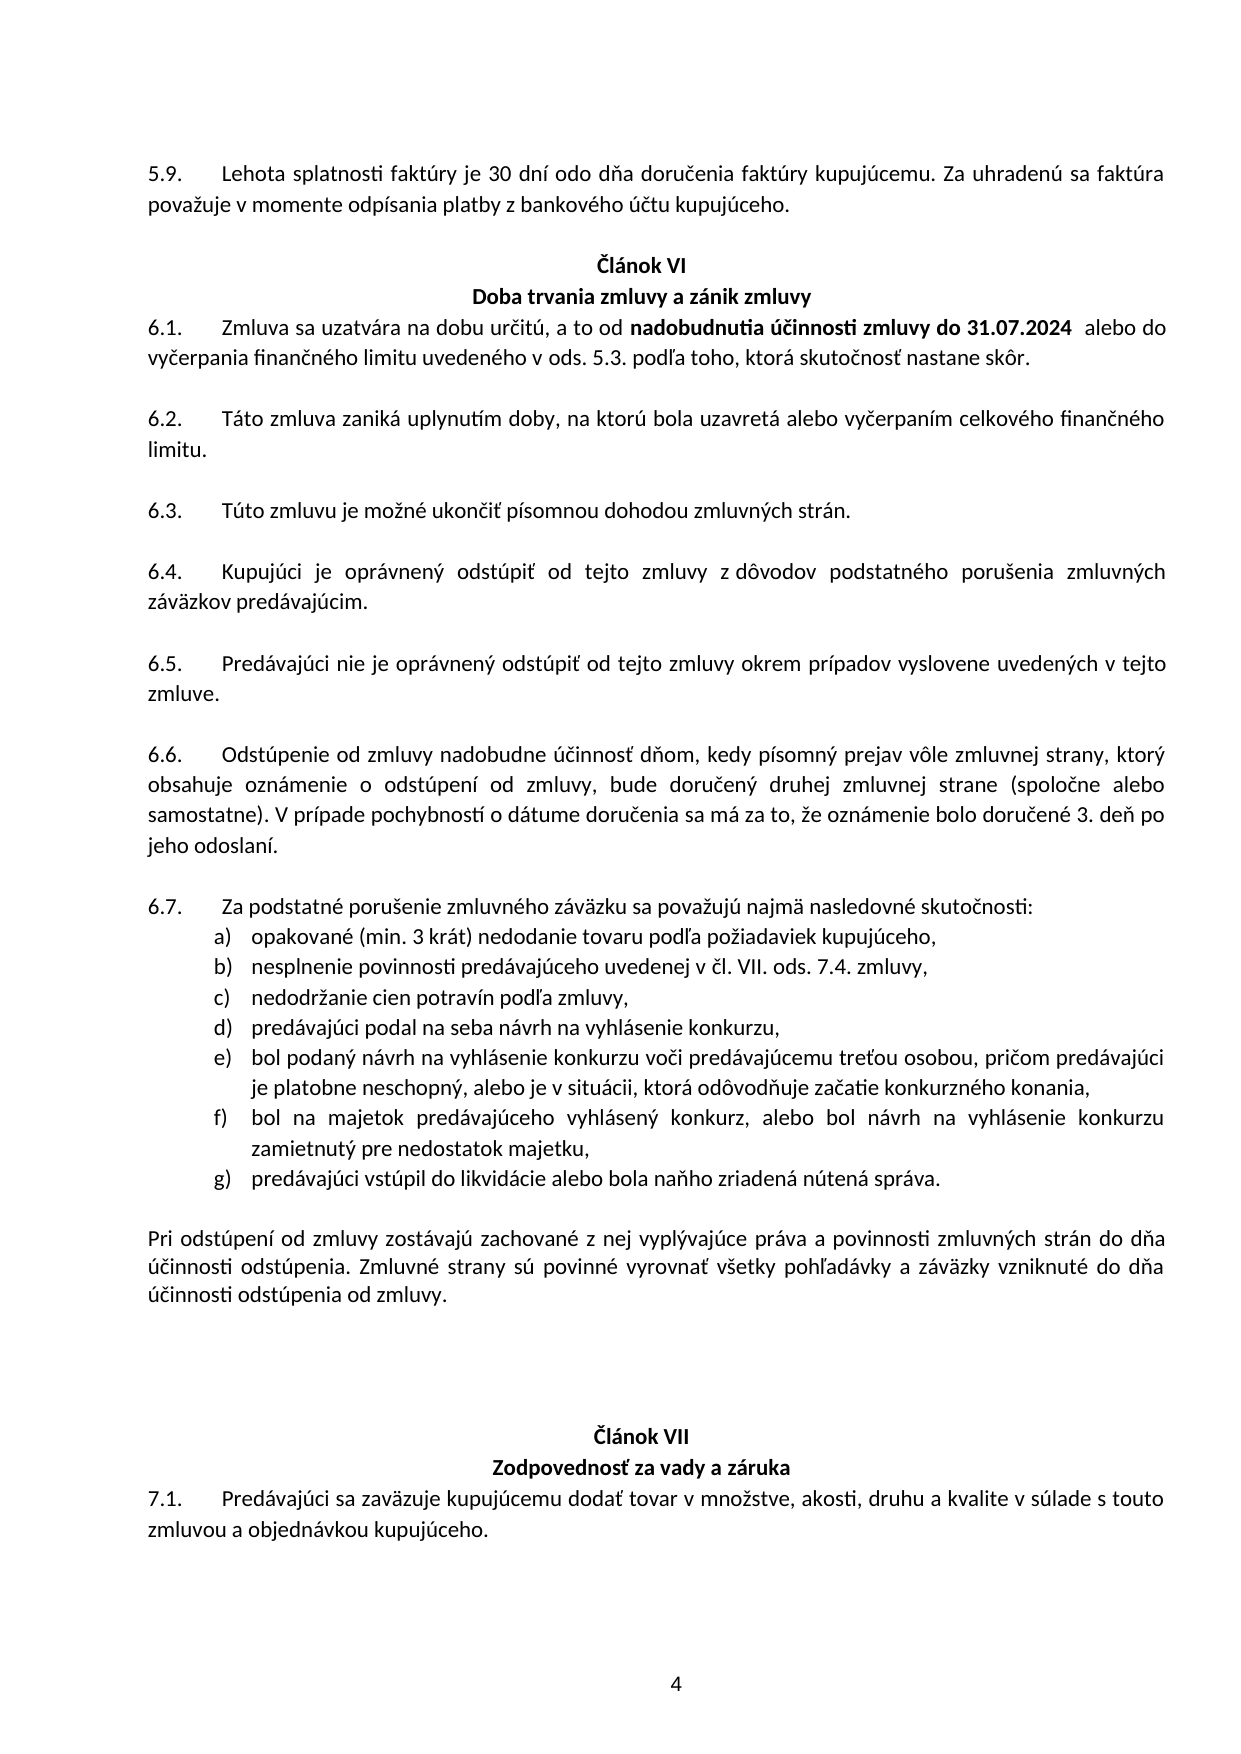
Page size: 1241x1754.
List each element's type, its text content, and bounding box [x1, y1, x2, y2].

list Lehota splatnosti faktúry je 30 dní odo dňa doručenia faktúry kupujúcemu. Za uhradenú sa faktúra považuje v momente odpísania platby z bankového účtu kupujúceho. [148, 159, 1166, 218]
list nedodržanie cien potravín podľa zmluvy, [214, 983, 1166, 1011]
list Túto zmluvu je možné ukončiť písomnou dohodou zmluvných strán. [148, 496, 1166, 524]
list predávajúci podal na seba návrh na vyhlásenie konkurzu, [214, 1013, 1166, 1041]
list Zmluva sa uzatvára na dobu určitú, a to od nadobudnutia účinnosti zmluvy do 31.07.2024 alebo do vyčerpania finančného limitu uvedeného v ods. 5.3. podľa toho, ktorá skutočnosť nastane skôr. [148, 313, 1166, 371]
list Predávajúci sa zaväzuje kupujúcemu dodať tovar v množstve, akosti, druhu a kvalite v súlade s touto zmluvou a objednávkou kupujúceho. [148, 1484, 1166, 1543]
list Kupujúci je oprávnený odstúpiť od tejto zmluvy z dôvodov podstatného porušenia zmluvných záväzkov predávajúcim. [148, 557, 1166, 615]
list Táto zmluva zaniká uplynutím doby, na ktorú bola uzavretá alebo vyčerpaním celkového finančného limitu. [148, 404, 1166, 463]
list bol podaný návrh na vyhlásenie konkurzu voči predávajúcemu treťou osobou, pričom predávajúci je platobne neschopný, alebo je v situácii, ktorá odôvodňuje začatie konkurzného konania, [214, 1043, 1166, 1101]
list Odstúpenie od zmluvy nadobudne účinnosť dňom, kedy písomný prejav vôle zmluvnej strany, ktorý obsahuje oznámenie o odstúpení od zmluvy, bude doručený druhej zmluvnej strane (spoločne alebo samostatne). V prípade pochybností o dátume doručenia sa má za to, že oznámenie bolo doručené 3. deň po jeho odoslaní. [148, 740, 1166, 859]
list Doba trvania zmluvy a zánik zmluvy [147, 282, 1136, 310]
list Za podstatné porušenie zmluvného záväzku sa považujú najmä nasledovné skutočnosti: [148, 892, 1166, 920]
list predávajúci vstúpil do likvidácie alebo bola naňho zriadená nútená správa. [214, 1164, 1166, 1192]
list bol na majetok predávajúceho vyhlásený konkurz, alebo bol návrh na vyhlásenie konkurzu zamietnutý pre nedostatok majetku, [214, 1103, 1166, 1162]
list Predávajúci nie je oprávnený odstúpiť od tejto zmluvy okrem prípadov vyslovene uvedených v tejto zmluve. [148, 649, 1166, 707]
list Zodpovednosť za vady a záruka [147, 1453, 1136, 1482]
list nesplnenie povinnosti predávajúceho uvedenej v čl. VII. ods. 7.4. zmluvy, [214, 952, 1166, 980]
list opakované (min. 3 krát) nedodanie tovaru podľa požiadaviek kupujúceho, [214, 922, 1166, 950]
list Článok VII [147, 1422, 1136, 1451]
list Článok VI [147, 251, 1136, 279]
text Pri odstúpení od zmluvy zostávajú zachované z nej vyplývajúce práva a povinnosti zmluvných strán do dňa účinnosti odstúpenia. Zmluvné strany sú povinné vyrovnať všetky pohľadávky a záväzky vzniknuté do dňa účinnosti odstúpenia od zmluvy. [148, 1224, 1166, 1308]
